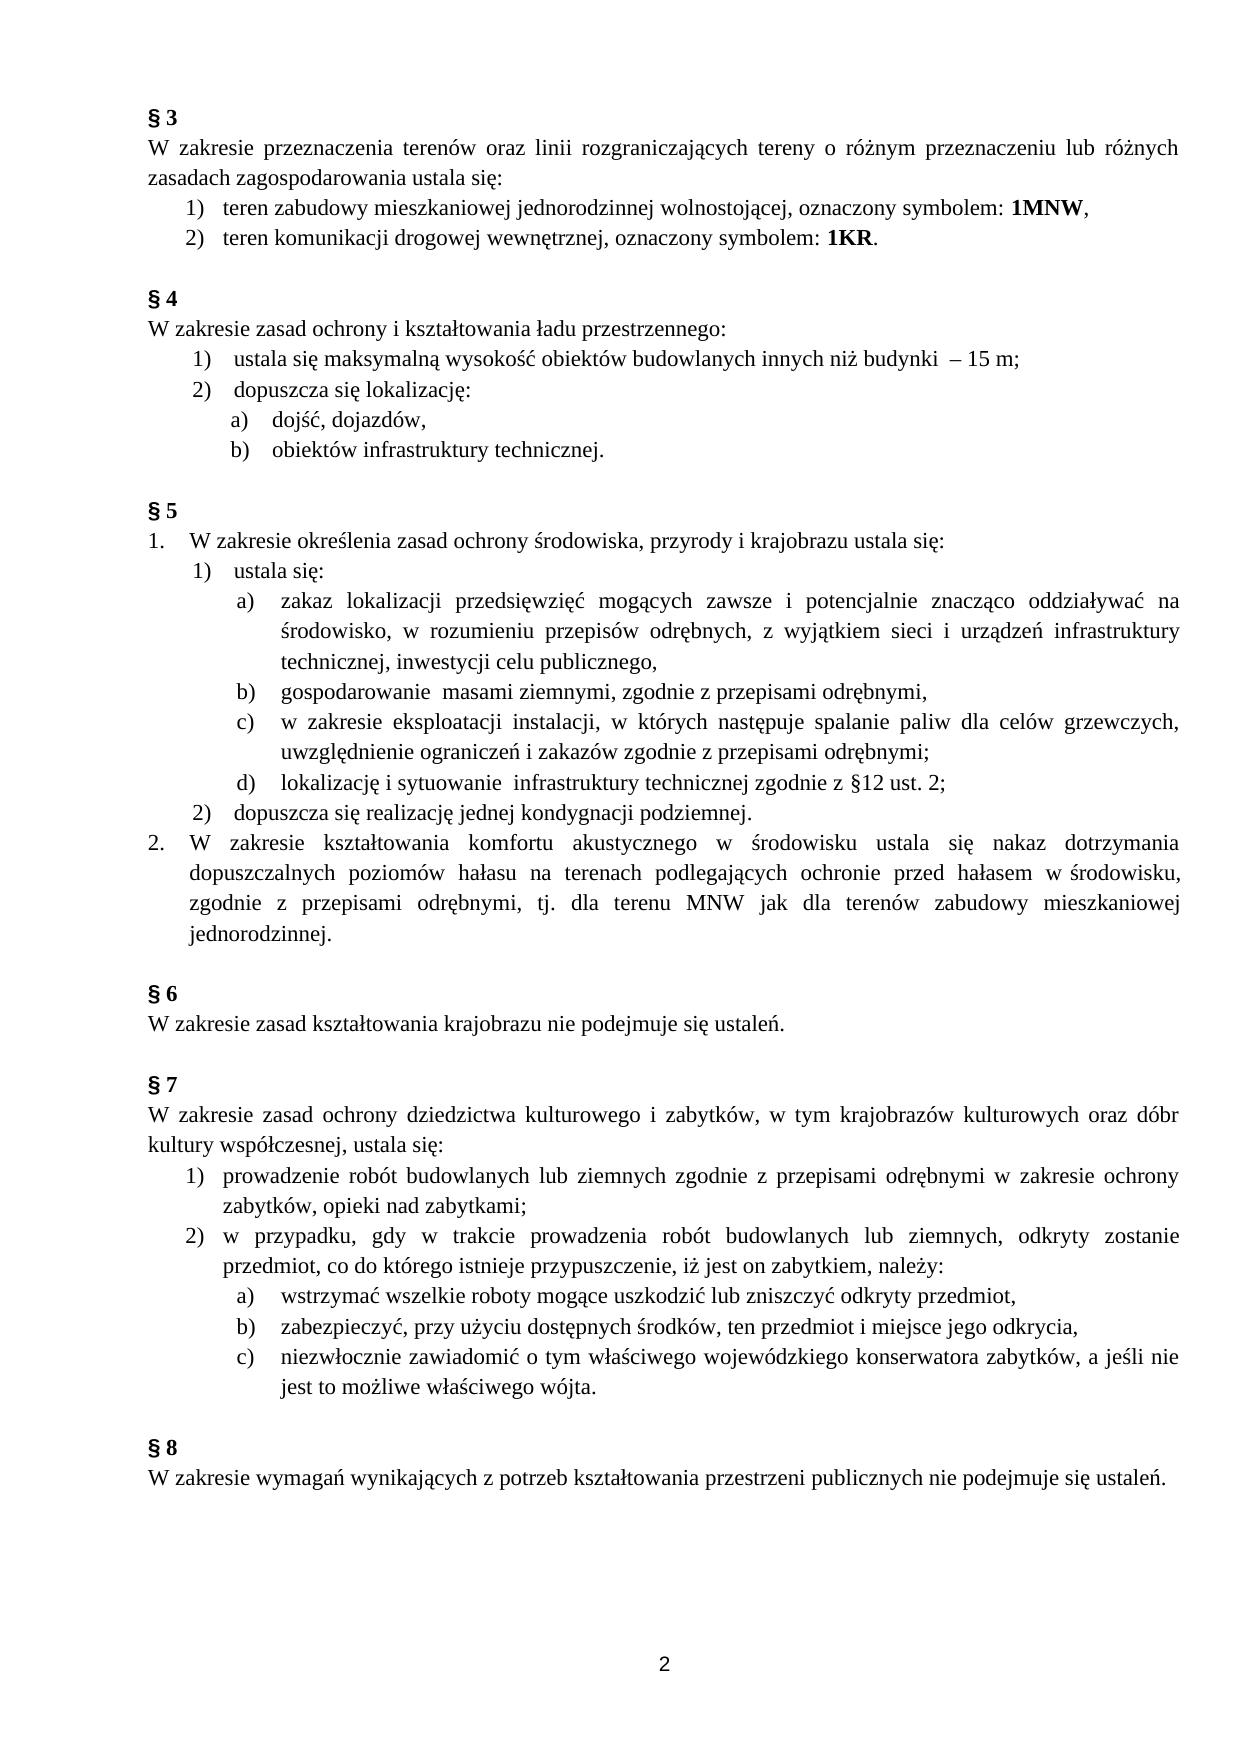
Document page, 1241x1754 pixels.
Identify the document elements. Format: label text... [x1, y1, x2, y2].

text 7 [148, 1071, 1181, 1097]
list dopuszcza się realizację jednej kondygnacji podziemnej. [192, 799, 1181, 825]
list W zakresie kształtowania komfortu akustycznego w środowisku ustala się nakaz dotrzymania dopuszczalnych poziomów hałasu na terenach podlegających ochronie przed hałasem w środowisku, zgodnie z przepisami odrębnymi, tj. dla terenu MNW jak dla terenów zabudowy mieszkaniowej jednorodzinnej. [148, 829, 1181, 946]
list wstrzymać wszelkie roboty mogące uszkodzić lub zniszczyć odkryty przedmiot, [236, 1283, 1181, 1309]
list w przypadku, gdy w trakcie prowadzenia robót budowlanych lub ziemnych, odkryty zostanie przedmiot, co do którego istnieje przypuszczenie, iż jest on zabytkiem, należy: [185, 1222, 1181, 1279]
list lokalizację i sytuowanie infrastruktury technicznej zgodnie z §12 ust. 2; [236, 769, 1181, 795]
list w zakresie eksploatacji instalacji, w których następuje spalanie paliw dla celów grzewczych, uwzględnienie ograniczeń i zakazów zgodnie z przepisami odrębnymi; [236, 708, 1181, 765]
text 6 [148, 980, 1181, 1007]
list teren komunikacji drogowej wewnętrznej, oznaczony symbolem: 1KR. [185, 224, 1181, 251]
text 5 [148, 497, 1181, 523]
text W zakresie wymagań wynikających z potrzeb kształtowania przestrzeni publicznych nie podejmuje się ustaleń. [148, 1464, 1181, 1490]
text W zakresie zasad kształtowania krajobrazu nie podejmuje się ustaleń. [148, 1011, 1181, 1037]
text 8 [148, 1434, 1181, 1460]
list prowadzenie robót budowlanych lub ziemnych zgodnie z przepisami odrębnymi w zakresie ochrony zabytków, opieki nad zabytkami; [185, 1162, 1181, 1218]
list zabezpieczyć, przy użyciu dostępnych środków, ten przedmiot i miejsce jego odkrycia, [236, 1313, 1181, 1339]
list teren zabudowy mieszkaniowej jednorodzinnej wolnostojącej, oznaczony symbolem: 1MNW, [185, 194, 1181, 221]
text W zakresie zasad ochrony i kształtowania ładu przestrzennego: [148, 315, 1181, 342]
list ustala się maksymalną wysokość obiektów budowlanych innych niż budynki – 15 m; [192, 346, 1181, 372]
list dojść, dojazdów, [230, 406, 1181, 432]
list W zakresie określenia zasad ochrony środowiska, przyrody i krajobrazu ustala się: [148, 527, 1181, 553]
list zakaz lokalizacji przedsięwzięć mogących zawsze i potencjalnie znacząco oddziaływać na środowisko, w rozumieniu przepisów odrębnych, z wyjątkiem sieci i urządzeń infrastruktury technicznej, inwestycji celu publicznego, [236, 587, 1181, 674]
list ustala się: [192, 557, 1181, 583]
list dopuszcza się lokalizację: [192, 376, 1181, 402]
list obiektów infrastruktury technicznej. [230, 436, 1181, 462]
list W zakresie przeznaczenia terenów oraz linii rozgraniczających tereny o różnym przeznaczeniu lub różnych zasadach zagospodarowania ustala się: [148, 134, 1181, 190]
text 4 [148, 285, 1181, 311]
text 3 [148, 103, 1181, 130]
list gospodarowanie masami ziemnymi, zgodnie z przepisami odrębnymi, [236, 678, 1181, 704]
text W zakresie zasad ochrony dziedzictwa kulturowego i zabytków, w tym krajobrazów kulturowych oraz dóbr kultury współczesnej, ustala się: [148, 1101, 1181, 1158]
list niezwłocznie zawiadomić o tym właściwego wojewódzkiego konserwatora zabytków, a jeśli nie jest to możliwe właściwego wójta. [236, 1343, 1181, 1399]
